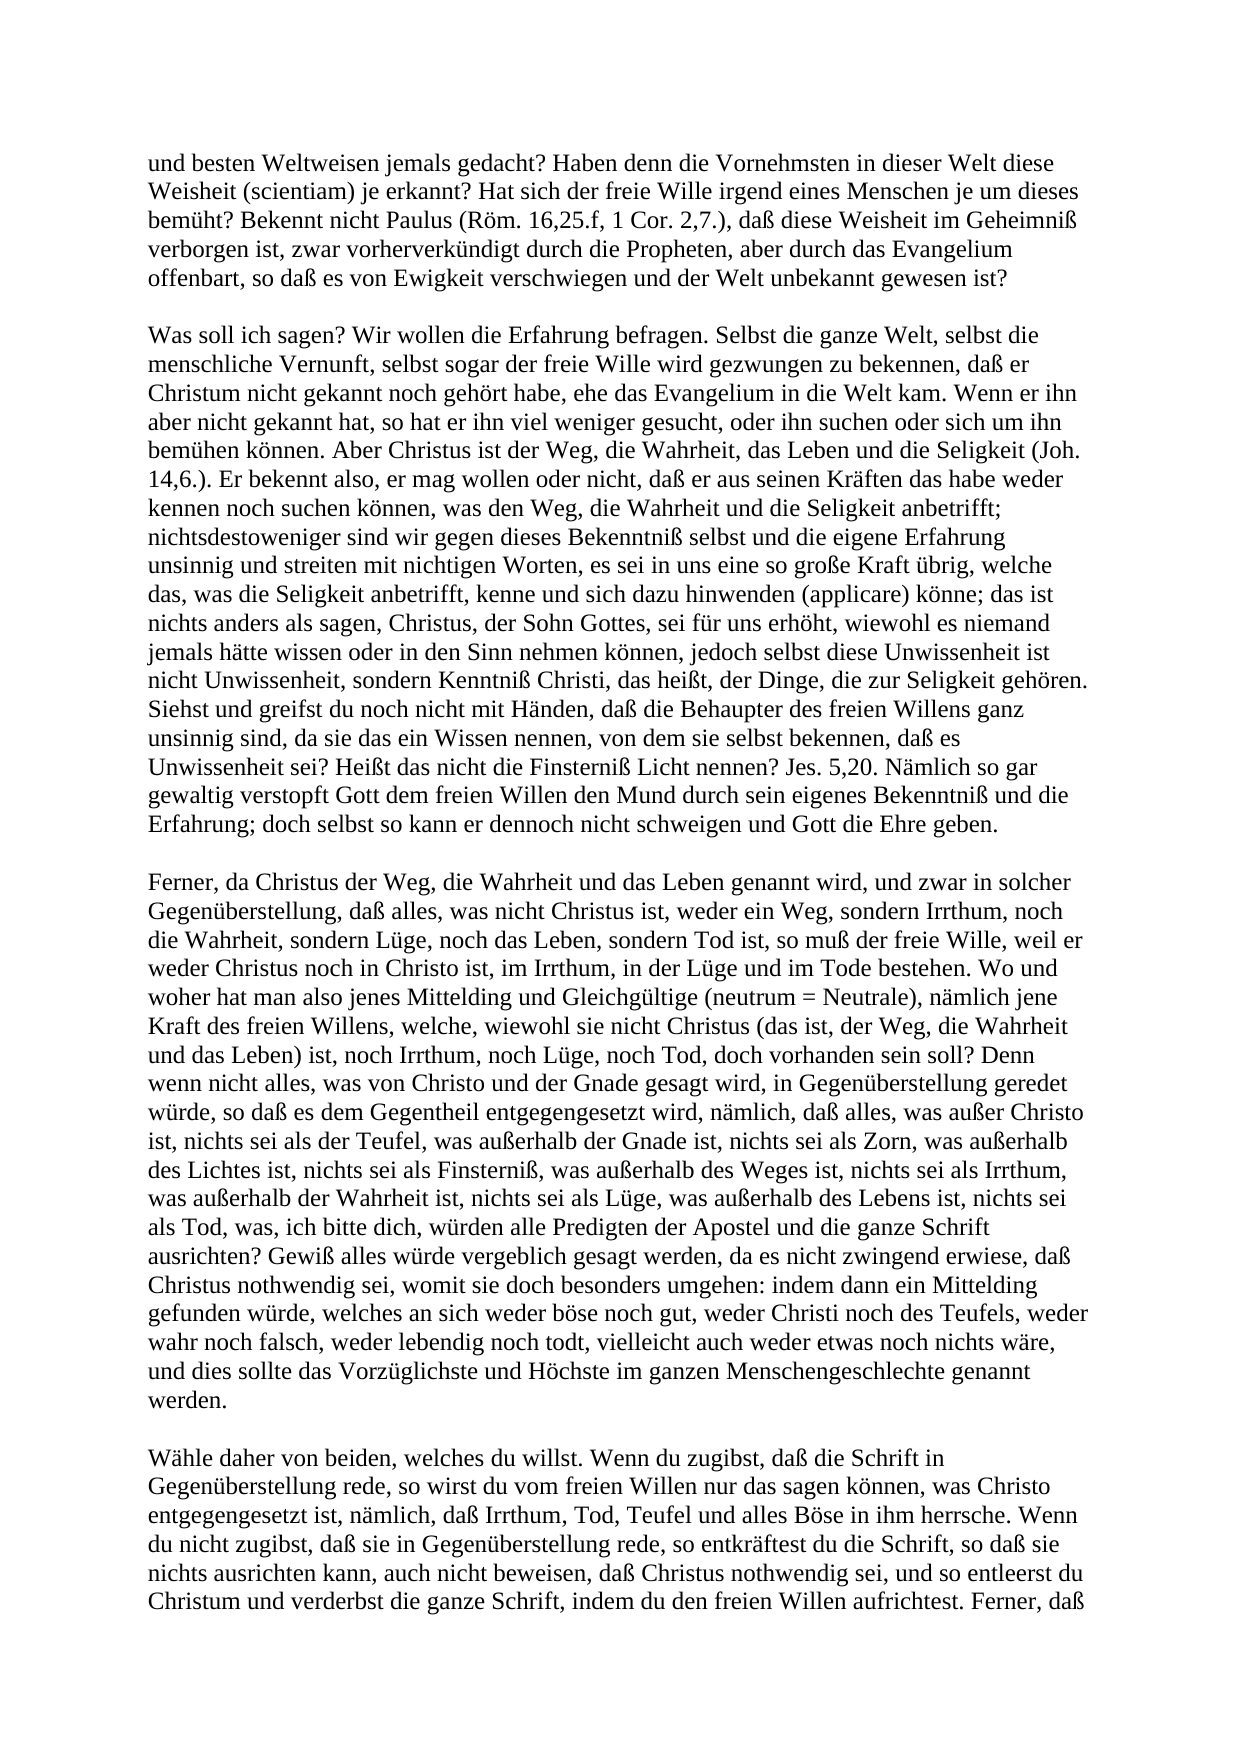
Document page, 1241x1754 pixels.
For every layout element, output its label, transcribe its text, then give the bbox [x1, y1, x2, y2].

text Was soll ich sagen? Wir wollen die Erfahrung befragen. Selbst die ganze Welt, selbst die menschliche Vernunft, selbst sogar der freie Wille wird gezwungen zu bekennen, daß er Christum nicht gekannt noch gehört habe, ehe das Evangelium in die Welt kam. Wenn er ihn aber nicht gekannt hat, so hat er ihn viel weniger gesucht, oder ihn suchen oder sich um ihn bemühen können. Aber Christus ist der Weg, die Wahrheit, das Leben und die Seligkeit (Joh. 14,6.). Er bekennt also, er mag wollen oder nicht, daß er aus seinen Kräften das habe weder kennen noch suchen können, was den Weg, die Wahrheit und die Seligkeit anbetrifft; nichtsdestoweniger sind wir gegen dieses Bekenntniß selbst und die eigene Erfahrung unsinnig und streiten mit nichtigen Worten, es sei in uns eine so große Kraft übrig, welche das, was die Seligkeit anbetrifft, kenne und sich dazu hinwenden (applicare) könne; das ist nichts anders als sagen, Christus, der Sohn Gottes, sei für uns erhöht, wiewohl es niemand jemals hätte wissen oder in den Sinn nehmen können, jedoch selbst diese Unwissenheit ist nicht Unwissenheit, sondern Kenntniß Christi, das heißt, der Dinge, die zur Seligkeit gehören. Siehst und greifst du noch nicht mit Händen, daß die Behaupter des freien Willens ganz unsinnig sind, da sie das ein Wissen nennen, von dem sie selbst bekennen, daß es Unwissenheit sei? Heißt das nicht die Finsterniß Licht nennen? Jes. 5,20. Nämlich so gar gewaltig verstopft Gott dem freien Willen den Mund durch sein eigenes Bekenntniß und die Erfahrung; doch selbst so kann er dennoch nicht schweigen und Gott die Ehre geben. [148, 321, 1093, 838]
text Ferner, da Christus der Weg, die Wahrheit und das Leben genannt wird, und zwar in solcher Gegenüberstellung, daß alles, was nicht Christus ist, weder ein Weg, sondern Irrthum, noch die Wahrheit, sondern Lüge, noch das Leben, sondern Tod ist, so muß der freie Wille, weil er weder Christus noch in Christo ist, im Irrthum, in der Lüge und im Tode bestehen. Wo und woher hat man also jenes Mittelding und Gleichgültige (neutrum = Neutrale), nämlich jene Kraft des freien Willens, welche, wiewohl sie nicht Christus (das ist, der Weg, die Wahrheit und das Leben) ist, noch Irrthum, noch Lüge, noch Tod, doch vorhanden sein soll? Denn wenn nicht alles, was von Christo und der Gnade gesagt wird, in Gegenüberstellung geredet würde, so daß es dem Gegentheil entgegengesetzt wird, nämlich, daß alles, was außer Christo ist, nichts sei als der Teufel, was außerhalb der Gnade ist, nichts sei als Zorn, was außerhalb des Lichtes ist, nichts sei als Finsterniß, was außerhalb des Weges ist, nichts sei als Irrthum, was außerhalb der Wahrheit ist, nichts sei als Lüge, was außerhalb des Lebens ist, nichts sei als Tod, was, ich bitte dich, würden alle Predigten der Apostel und die ganze Schrift ausrichten? Gewiß alles würde vergeblich gesagt werden, da es nicht zwingend erwiese, daß Christus nothwendig sei, womit sie doch besonders umgehen: indem dann ein Mittelding gefunden würde, welches an sich weder böse noch gut, weder Christi noch des Teufels, weder wahr noch falsch, weder lebendig noch todt, vielleicht auch weder etwas noch nichts wäre, und dies sollte das Vorzüglichste und Höchste im ganzen Menschengeschlechte genannt werden. [148, 867, 1093, 1413]
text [148, 1443, 1093, 1615]
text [148, 148, 1093, 291]
